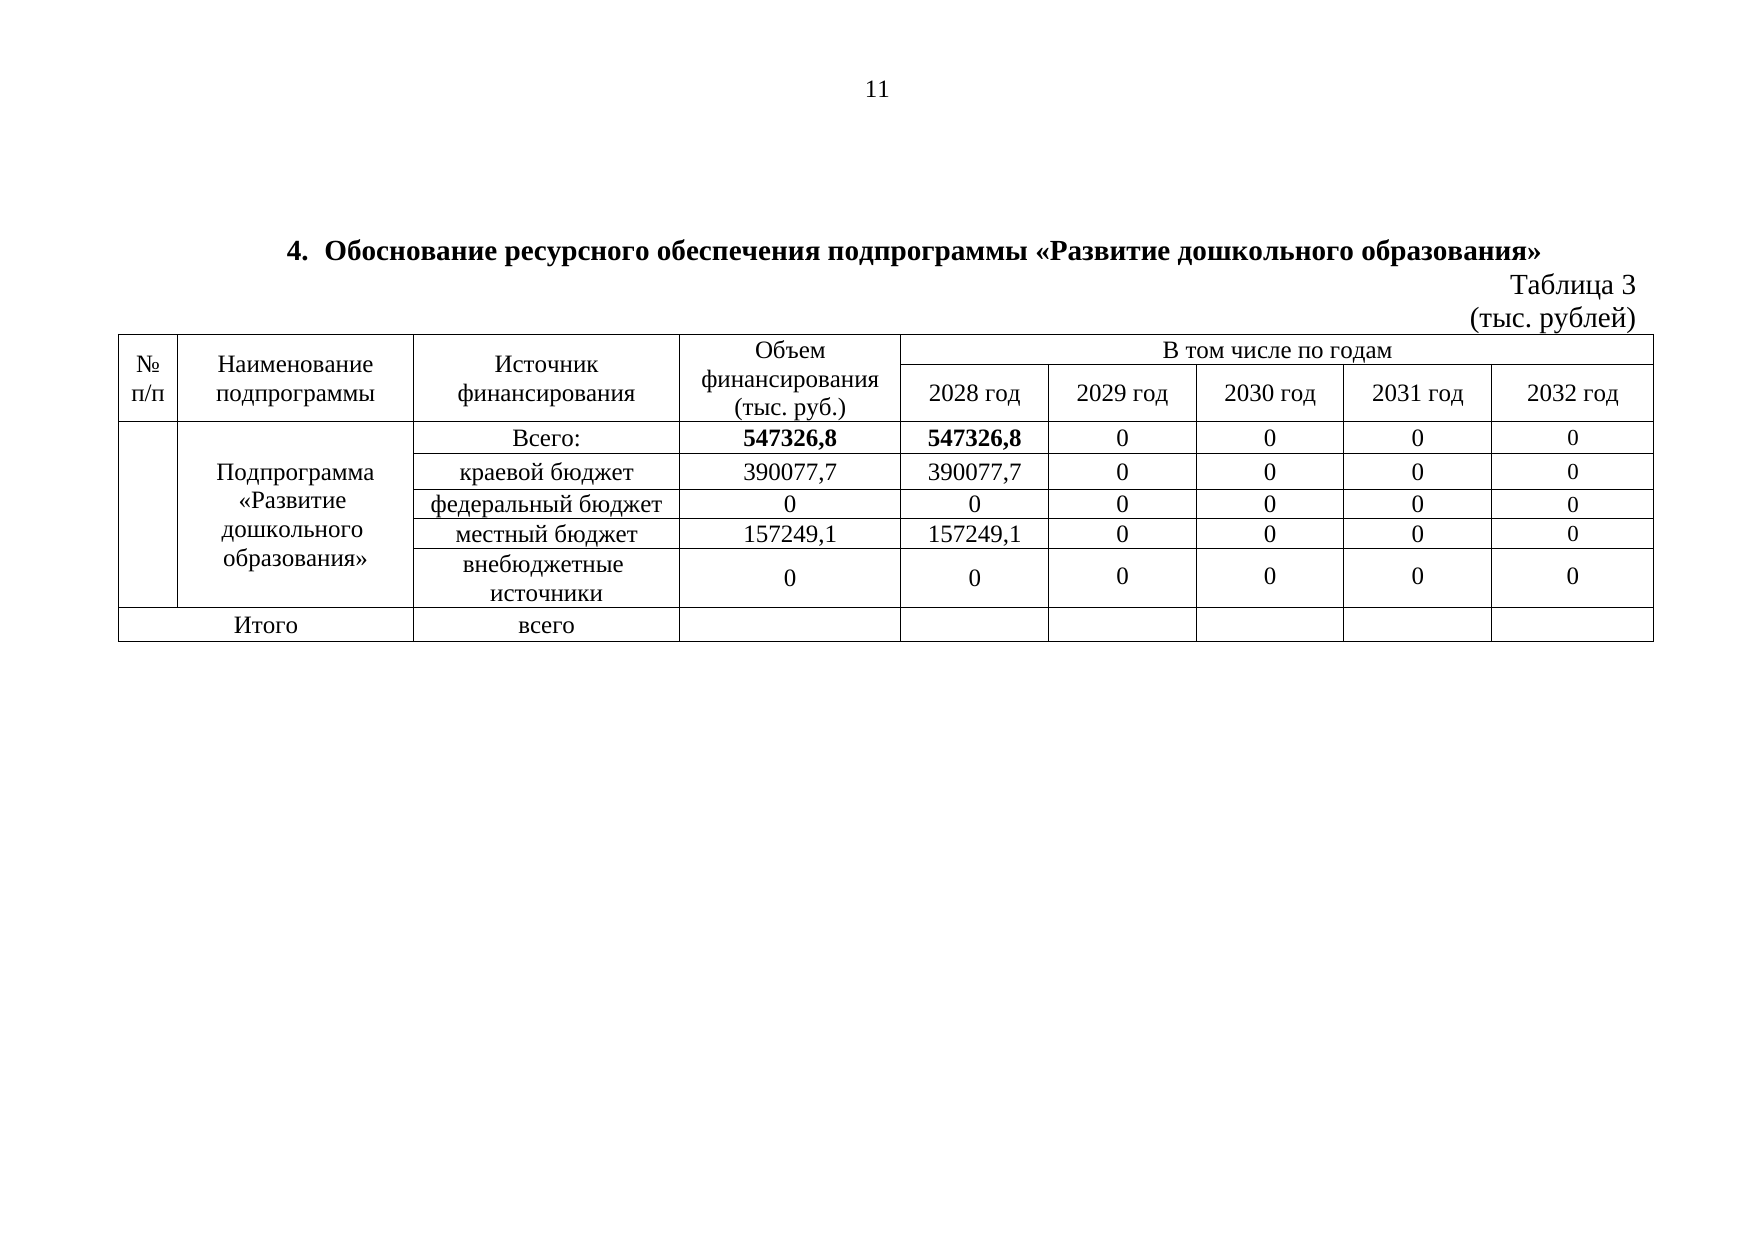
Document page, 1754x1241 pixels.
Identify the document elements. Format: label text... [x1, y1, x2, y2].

table_header Наименование подпрограммы [178, 335, 413, 421]
table_cell [1344, 608, 1491, 641]
list Обоснование ресурсного обеспечения подпрограммы «Развитие дошкольного образования» [193, 233, 1636, 267]
table_cell 0 [1197, 454, 1343, 488]
table_cell 0 [1197, 490, 1343, 518]
table_cell 0 [901, 490, 1048, 518]
table_cell [901, 608, 1048, 641]
table_cell 2029 год [1049, 365, 1196, 421]
table_cell 0 [1049, 549, 1196, 607]
table_cell 0 [901, 549, 1048, 607]
table_cell 0 [1344, 490, 1491, 518]
table_cell 0 [1492, 549, 1653, 607]
table_cell [680, 608, 900, 641]
table_cell 2030 год [1197, 365, 1343, 421]
table_cell 0 [1197, 422, 1343, 453]
table_cell 0 [1197, 549, 1343, 607]
table_cell 390077,7 [680, 454, 900, 488]
table_cell 157249,1 [680, 519, 900, 548]
table_cell 0 [1344, 422, 1491, 453]
table_header В том числе по годам [901, 335, 1653, 364]
text Таблица 3 [118, 267, 1636, 300]
table_cell 0 [1049, 422, 1196, 453]
table_cell 0 [1344, 454, 1491, 488]
table_cell 0 [680, 549, 900, 607]
table_cell местный бюджет [414, 519, 679, 548]
table_cell 1 [119, 422, 177, 607]
table_cell федеральный бюджет [414, 490, 679, 518]
table_cell 390077,7 [901, 454, 1048, 488]
table_header Источник финансирования [414, 335, 679, 421]
table_header Объем финансирования (тыс. руб.) [680, 335, 900, 421]
table_cell 547326,8 [680, 422, 900, 453]
table_cell 0 [1492, 454, 1653, 488]
table_cell [1492, 608, 1653, 641]
table_cell всего [414, 608, 679, 641]
table_cell 0 [1344, 519, 1491, 548]
table_cell 547326,8 [901, 422, 1048, 453]
table_cell 157249,1 [901, 519, 1048, 548]
table_cell 0 [1492, 422, 1653, 453]
table_cell [1197, 608, 1343, 641]
table_cell 0 [1492, 519, 1653, 548]
table_cell Итого [119, 608, 413, 641]
table_cell 2031 год [1344, 365, 1491, 421]
table_header № п/п [119, 335, 177, 421]
table_cell Подпрограмма «Развитие дошкольного образования» [178, 422, 413, 607]
table_cell внебюджетные источники [414, 549, 679, 607]
table_cell 0 [1492, 490, 1653, 518]
table_cell краевой бюджет [414, 454, 679, 488]
table_cell 0 [1049, 490, 1196, 518]
table_cell 0 [1049, 519, 1196, 548]
table_cell 0 [1344, 549, 1491, 607]
text (тыс. рублей) [118, 300, 1636, 334]
table_cell 0 [1049, 454, 1196, 488]
table_cell 2028 год [901, 365, 1048, 421]
table_cell 0 [680, 490, 900, 518]
table_cell 0 [1197, 519, 1343, 548]
table_cell [1049, 608, 1196, 641]
table_cell Всего: [414, 422, 679, 453]
table_cell 2032 год [1492, 365, 1653, 421]
